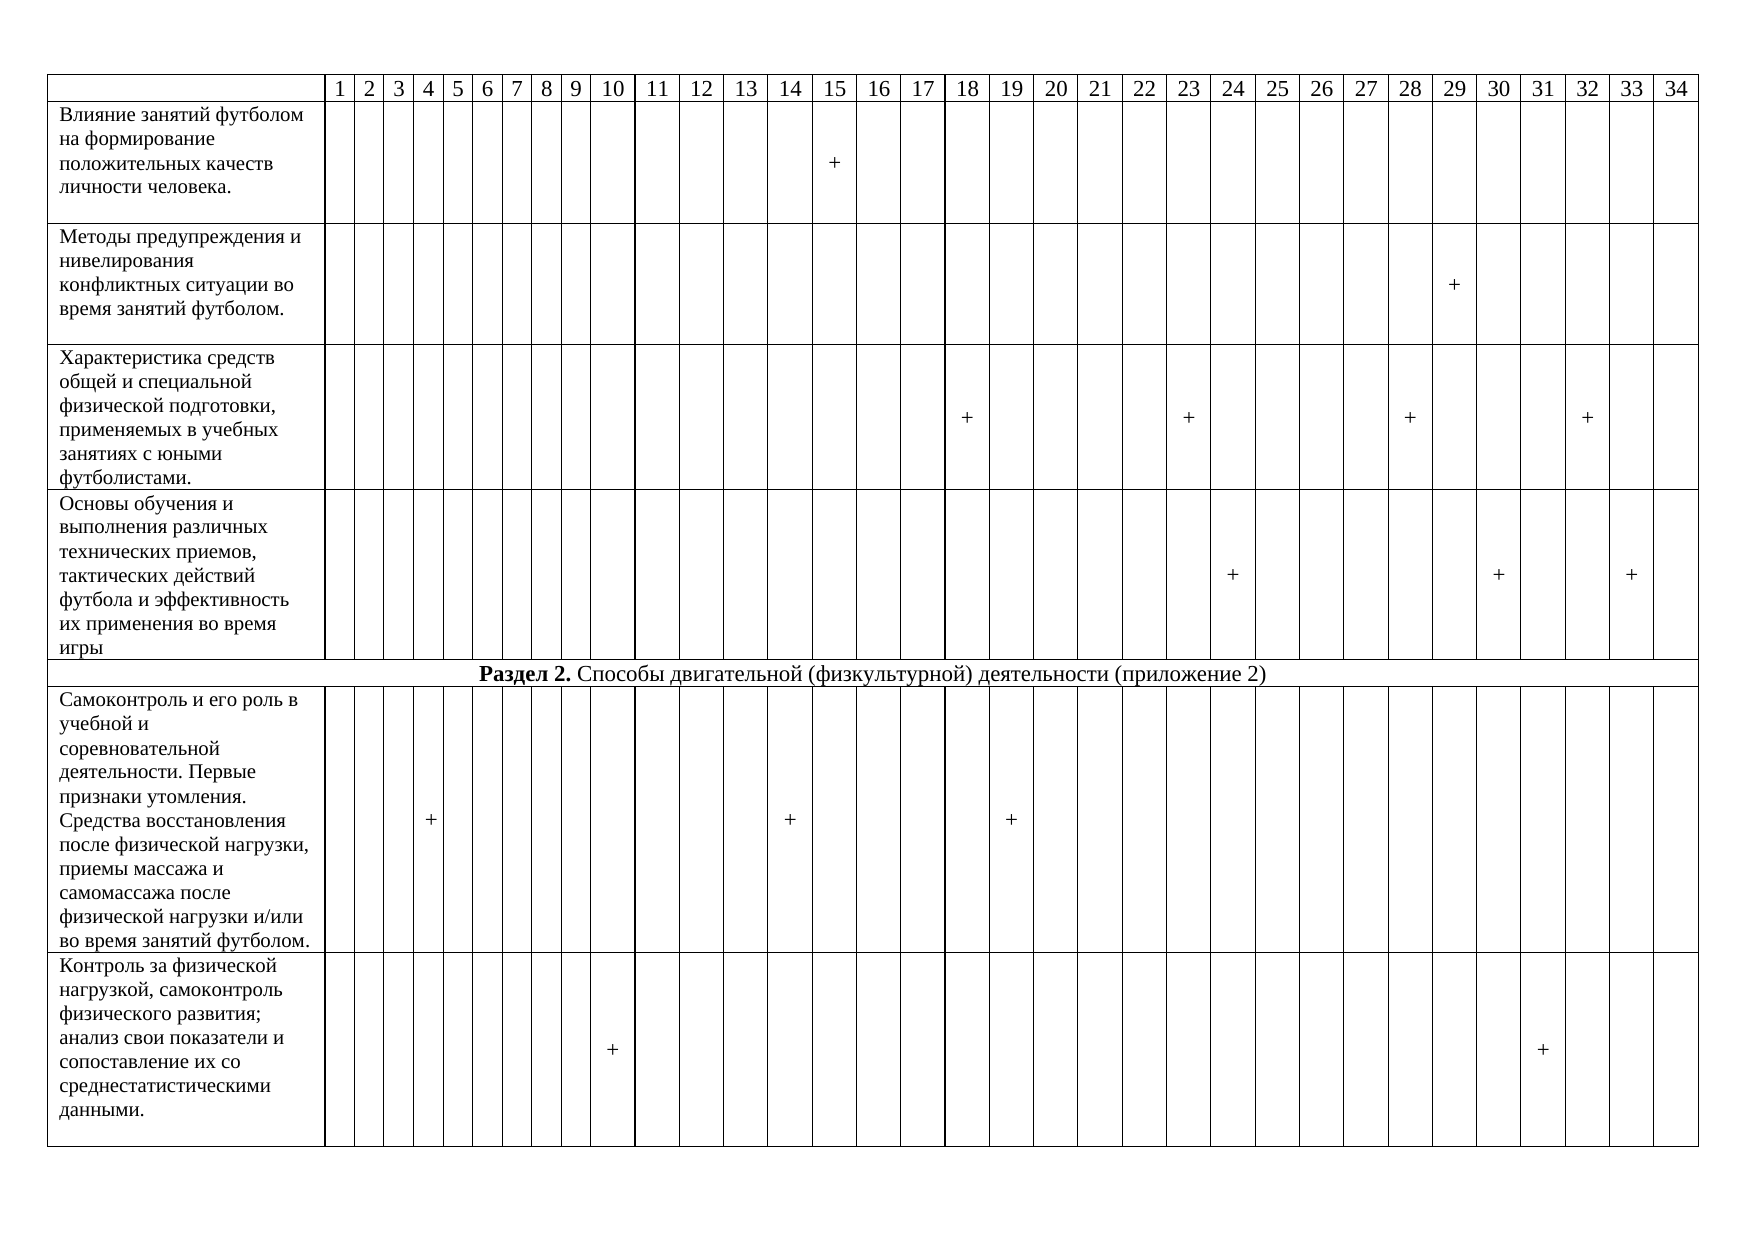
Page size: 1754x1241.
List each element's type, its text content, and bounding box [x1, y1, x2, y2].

table_cell [532, 953, 561, 1146]
table_cell [1610, 687, 1653, 952]
table_cell [355, 953, 383, 1146]
table_cell [1566, 224, 1609, 344]
table_cell [562, 953, 590, 1146]
table_cell [1433, 687, 1476, 952]
table_cell [1167, 224, 1210, 344]
table_cell [532, 345, 561, 489]
table_cell [591, 687, 634, 952]
table_cell [1211, 102, 1255, 223]
table_cell [473, 102, 502, 223]
table_cell [724, 953, 767, 1146]
table_cell [1256, 224, 1299, 344]
table_cell [946, 953, 989, 1146]
table_cell [444, 224, 472, 344]
table_cell [1654, 102, 1698, 223]
table_cell [1078, 687, 1122, 952]
table_cell [1344, 224, 1388, 344]
table_cell [857, 345, 900, 489]
table_cell [680, 102, 723, 223]
table_cell 7 [503, 75, 531, 101]
table_cell [473, 953, 502, 1146]
table_cell [901, 224, 944, 344]
table_cell 29 [1433, 75, 1476, 101]
table_cell [901, 687, 944, 952]
table_cell [857, 687, 900, 952]
table_cell [636, 102, 679, 223]
table_cell 8 [532, 75, 561, 101]
table_cell [990, 953, 1033, 1146]
table_cell [326, 490, 354, 659]
table_cell [1211, 224, 1255, 344]
table_cell [384, 102, 413, 223]
table_cell 28 [1389, 75, 1432, 101]
table_cell + [1610, 490, 1653, 659]
table_cell [384, 345, 413, 489]
table_cell [724, 224, 767, 344]
table_cell [562, 687, 590, 952]
table_cell [1300, 687, 1343, 952]
table_cell 13 [724, 75, 767, 101]
table_cell 24 [1211, 75, 1255, 101]
table_cell [1078, 102, 1122, 223]
table_cell [636, 224, 679, 344]
table_cell [724, 102, 767, 223]
table_cell [724, 490, 767, 659]
table_cell 15 [813, 75, 856, 101]
table_cell [1123, 345, 1166, 489]
table_cell [768, 224, 812, 344]
table_cell [48, 75, 324, 101]
table_cell [990, 102, 1033, 223]
table_cell [355, 490, 383, 659]
table_cell 18 [946, 75, 989, 101]
table_cell [1433, 490, 1476, 659]
table_cell [591, 490, 634, 659]
table_cell [990, 345, 1033, 489]
table_cell [503, 224, 531, 344]
table_cell [1078, 345, 1122, 489]
table_cell [1477, 345, 1520, 489]
table_cell [503, 102, 531, 223]
table_cell Контроль за физической нагрузкой, самоконтроль физического развития; анализ свои показатели и сопоставление их со среднестатистическими данными. [48, 953, 324, 1146]
table_cell [1521, 687, 1565, 952]
table_cell [1256, 102, 1299, 223]
table_cell [1034, 345, 1077, 489]
table_cell [444, 953, 472, 1146]
table_cell [1123, 224, 1166, 344]
table_cell 33 [1610, 75, 1653, 101]
table_cell 5 [444, 75, 472, 101]
table_cell 4 [414, 75, 443, 101]
table_cell [1256, 345, 1299, 489]
table_cell 6 [473, 75, 502, 101]
table_cell [326, 953, 354, 1146]
table_cell Характеристика средств общей и специальной физической подготовки, применяемых в учебных занятиях с юными футболистами. [48, 345, 324, 489]
table_cell 2 [355, 75, 383, 101]
table_cell [355, 345, 383, 489]
table_cell [503, 953, 531, 1146]
table_cell [384, 224, 413, 344]
table_cell [562, 224, 590, 344]
table_cell + [768, 687, 812, 952]
table_cell [1344, 490, 1388, 659]
table_cell [1389, 953, 1432, 1146]
table_cell [1123, 687, 1166, 952]
table_cell 21 [1078, 75, 1122, 101]
table_cell [384, 953, 413, 1146]
table_cell + [1477, 490, 1520, 659]
table_cell [1521, 490, 1565, 659]
table_cell [1477, 687, 1520, 952]
table_cell [532, 224, 561, 344]
table_cell [1300, 953, 1343, 1146]
table_cell [1389, 102, 1432, 223]
table_cell 9 [562, 75, 590, 101]
table_cell [636, 953, 679, 1146]
table_cell + [1433, 224, 1476, 344]
table_cell [1078, 224, 1122, 344]
table_cell 16 [857, 75, 900, 101]
table_cell [591, 224, 634, 344]
table_cell [591, 102, 634, 223]
table_cell [1344, 953, 1388, 1146]
table_cell [1654, 490, 1698, 659]
table_cell [503, 345, 531, 489]
table_cell [1344, 345, 1388, 489]
table_cell 34 [1654, 75, 1698, 101]
table_cell [414, 490, 443, 659]
table_cell [813, 490, 856, 659]
table_cell [1477, 953, 1520, 1146]
table_cell Влияние занятий футболом на формирование положительных качеств личности человека. [48, 102, 324, 223]
table_cell [680, 224, 723, 344]
table_cell [414, 345, 443, 489]
table_cell Раздел 2. Способы двигательной (физкультурной) деятельности (приложение 2) [48, 660, 1698, 686]
table_cell [680, 953, 723, 1146]
table_cell [1034, 102, 1077, 223]
table_cell [990, 490, 1033, 659]
table_cell [724, 687, 767, 952]
table_cell [946, 687, 989, 952]
table_cell [326, 102, 354, 223]
table_cell [1610, 345, 1653, 489]
table_cell [1300, 102, 1343, 223]
table_cell + [1521, 953, 1565, 1146]
table_cell [1566, 687, 1609, 952]
table_cell [946, 102, 989, 223]
table_cell [1078, 953, 1122, 1146]
table_cell [1566, 953, 1609, 1146]
table_cell [473, 224, 502, 344]
table_cell [857, 490, 900, 659]
table_cell [946, 224, 989, 344]
table_cell [768, 490, 812, 659]
table_cell [1389, 224, 1432, 344]
table_cell 22 [1123, 75, 1166, 101]
table_cell [1256, 953, 1299, 1146]
table_cell [1654, 345, 1698, 489]
table_cell [901, 490, 944, 659]
table_cell [813, 345, 856, 489]
table_cell 17 [901, 75, 944, 101]
table_cell [1256, 490, 1299, 659]
table_cell [355, 102, 383, 223]
table_cell [813, 687, 856, 952]
table_cell [562, 490, 590, 659]
table_cell [1034, 224, 1077, 344]
table_cell [326, 687, 354, 952]
table_cell [768, 102, 812, 223]
table_cell [1167, 102, 1210, 223]
table_cell [444, 345, 472, 489]
table_cell [444, 490, 472, 659]
table_cell [444, 687, 472, 952]
table_cell [1167, 687, 1210, 952]
table_cell [1610, 224, 1653, 344]
table_cell [946, 490, 989, 659]
table_cell [503, 687, 531, 952]
table_cell + [990, 687, 1033, 952]
table_cell [1521, 102, 1565, 223]
table_cell [1654, 687, 1698, 952]
table_cell 27 [1344, 75, 1388, 101]
table_cell [1123, 102, 1166, 223]
table_cell 20 [1034, 75, 1077, 101]
table_cell [724, 345, 767, 489]
table_cell 25 [1256, 75, 1299, 101]
table_cell [591, 345, 634, 489]
table_cell [1389, 687, 1432, 952]
table_cell [1256, 687, 1299, 952]
table_cell [1167, 490, 1210, 659]
table_cell [857, 224, 900, 344]
table_cell [414, 224, 443, 344]
table_cell + [1566, 345, 1609, 489]
table_cell [473, 687, 502, 952]
table_cell [1300, 345, 1343, 489]
table_cell [532, 102, 561, 223]
table_cell + [1167, 345, 1210, 489]
table_cell 12 [680, 75, 723, 101]
table_cell 19 [990, 75, 1033, 101]
table_cell Основы обучения и выполнения различных технических приемов, тактических действий футбола и эффективность их применения во время игры [48, 490, 324, 659]
table_cell [1344, 687, 1388, 952]
table_cell [813, 224, 856, 344]
table_cell [1300, 490, 1343, 659]
table_cell [326, 345, 354, 489]
table_cell [1521, 345, 1565, 489]
table_cell + [1389, 345, 1432, 489]
table_cell [1477, 102, 1520, 223]
table_cell [680, 687, 723, 952]
table_cell [1654, 224, 1698, 344]
table_cell 14 [768, 75, 812, 101]
table_cell [414, 102, 443, 223]
table_cell + [1211, 490, 1255, 659]
table_cell [1034, 953, 1077, 1146]
table_cell [355, 687, 383, 952]
table_cell [326, 224, 354, 344]
table_cell [857, 102, 900, 223]
table_cell [444, 102, 472, 223]
table_cell [857, 953, 900, 1146]
table_cell [1123, 490, 1166, 659]
table_cell [532, 687, 561, 952]
table_cell 26 [1300, 75, 1343, 101]
table_cell 1 [326, 75, 354, 101]
table_cell [680, 345, 723, 489]
table_cell 11 [636, 75, 679, 101]
table_cell 32 [1566, 75, 1609, 101]
table_cell [355, 224, 383, 344]
table_cell [1389, 490, 1432, 659]
table_cell [1566, 490, 1609, 659]
table_cell [1034, 687, 1077, 952]
table_cell [1300, 224, 1343, 344]
table_cell [901, 953, 944, 1146]
table_cell [473, 490, 502, 659]
table_cell [1521, 224, 1565, 344]
table_cell 10 [591, 75, 634, 101]
table_cell [1477, 224, 1520, 344]
table_cell [901, 345, 944, 489]
table_cell 3 [384, 75, 413, 101]
table_cell [562, 102, 590, 223]
table_cell + [813, 102, 856, 223]
table_cell [562, 345, 590, 489]
table_cell [1034, 490, 1077, 659]
table_cell 23 [1167, 75, 1210, 101]
table_cell [1078, 490, 1122, 659]
table_cell [1167, 953, 1210, 1146]
table_cell Самоконтроль и его роль в учебной и соревновательной деятельности. Первые признаки утомления. Средства восстановления после физической нагрузки, приемы массажа и самомассажа после физической нагрузки и/или во время занятий футболом. [48, 687, 324, 952]
table_cell [636, 490, 679, 659]
table_cell 30 [1477, 75, 1520, 101]
table_cell [1211, 953, 1255, 1146]
table_cell [1433, 953, 1476, 1146]
table_cell [1123, 953, 1166, 1146]
table_cell Методы предупреждения и нивелирования конфликтных ситуации во время занятий футболом. [48, 224, 324, 344]
table_cell [1211, 345, 1255, 489]
table_cell [990, 224, 1033, 344]
table_cell [636, 687, 679, 952]
table_cell [636, 345, 679, 489]
table_cell 31 [1521, 75, 1565, 101]
table_cell [1433, 345, 1476, 489]
table_cell [473, 345, 502, 489]
table_cell [1566, 102, 1609, 223]
table_cell [532, 490, 561, 659]
table_cell [768, 345, 812, 489]
table_cell [768, 953, 812, 1146]
table_cell + [591, 953, 634, 1146]
table_cell [813, 953, 856, 1146]
table_cell [503, 490, 531, 659]
table_cell [384, 687, 413, 952]
table_cell [1344, 102, 1388, 223]
table_cell [1610, 102, 1653, 223]
table_cell [1433, 102, 1476, 223]
table_cell [1654, 953, 1698, 1146]
table_cell [680, 490, 723, 659]
table_cell [1211, 687, 1255, 952]
table_cell [901, 102, 944, 223]
table_cell [384, 490, 413, 659]
table_cell + [414, 687, 443, 952]
table_cell + [946, 345, 989, 489]
table_cell [414, 953, 443, 1146]
table_cell [1610, 953, 1653, 1146]
